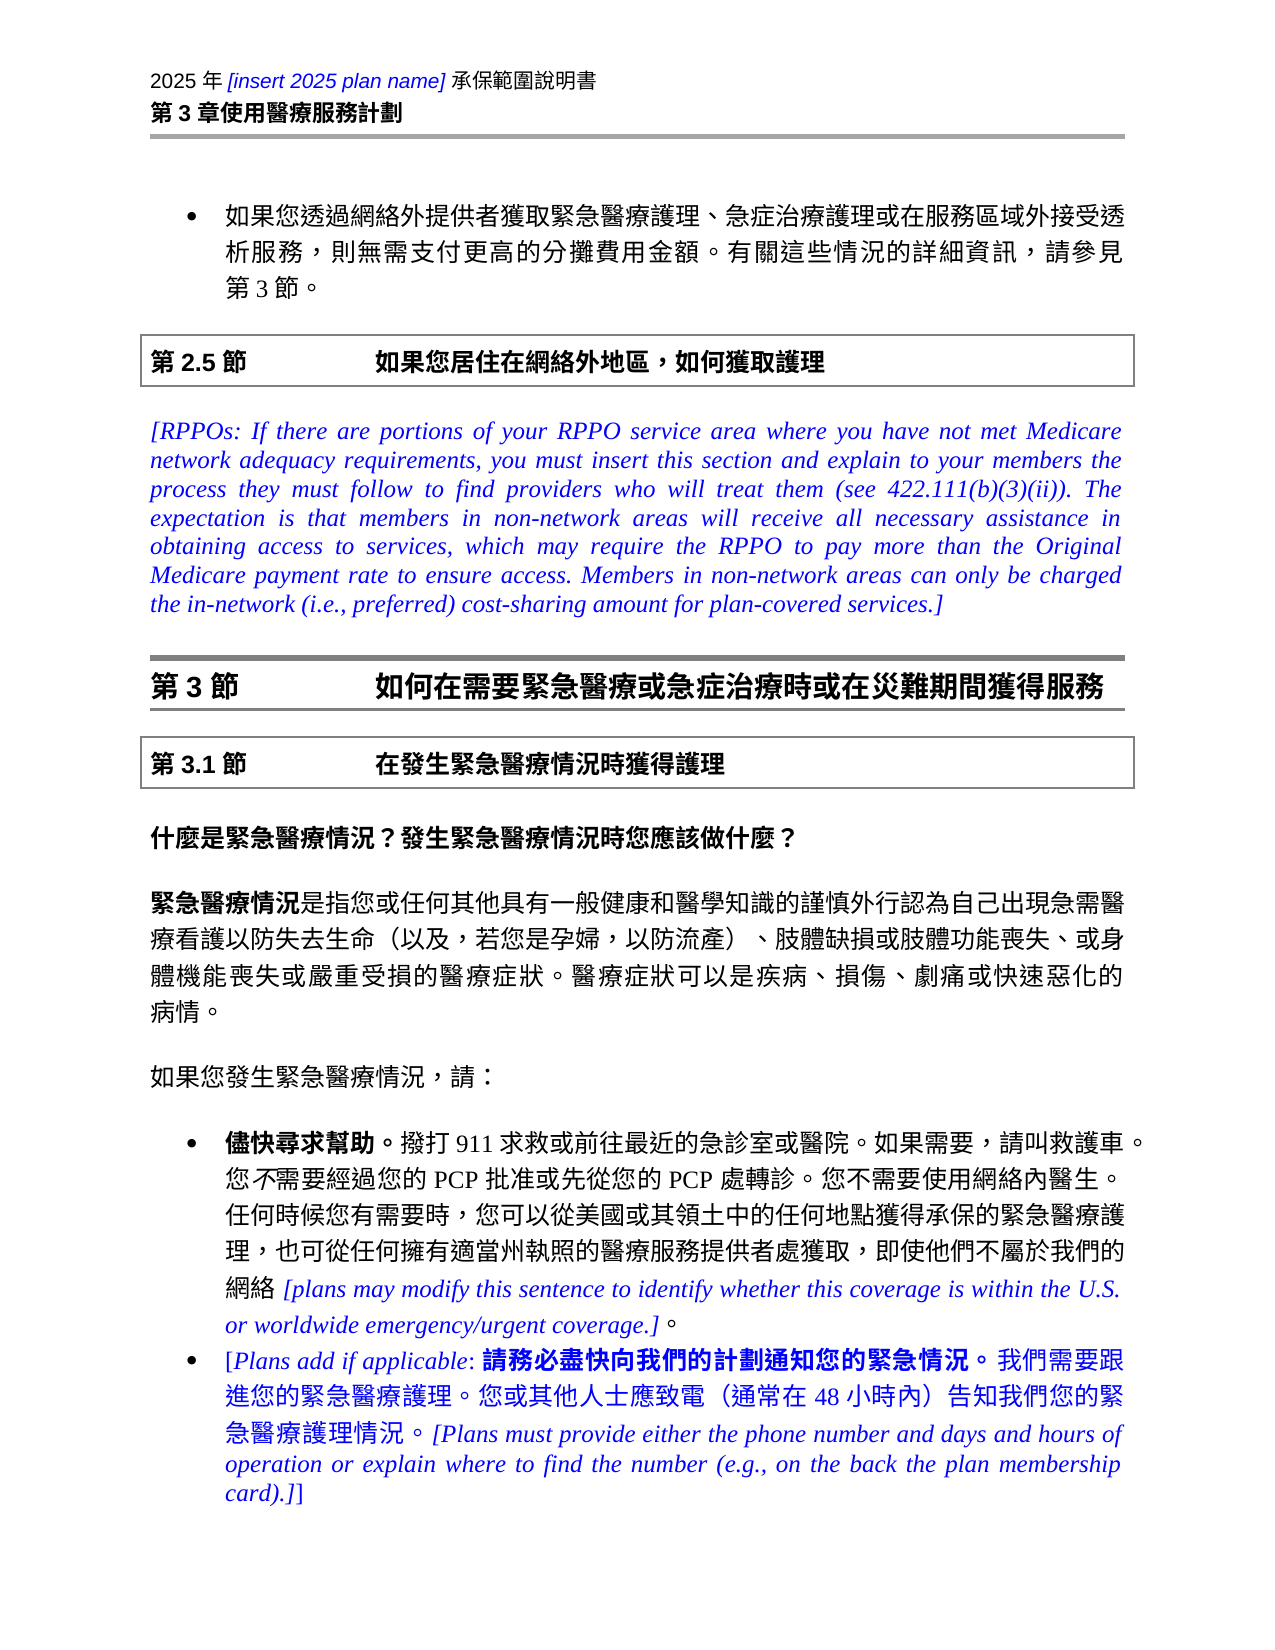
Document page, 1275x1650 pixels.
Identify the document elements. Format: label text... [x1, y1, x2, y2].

subtitle 第 3 節 如何在需要緊急醫療或急症治療時或在災難期間獲得服務 [150, 1037, 1125, 1084]
list 您最好要求網絡外提供者先向本計劃開出賬單。但如果您已支付承保服務的費用，我們將就承保服務為您報銷應由我們承擔的費用。或者如果網絡外提供者向您寄送賬單，而您認為我們應支付相關費用，則您可將賬單寄送給我們，以便我們進行付款。請參見第 5 章（要求我們對您收到的承保醫療服務賬單支付應承擔的費用），瞭解如果您收到賬單或需要求報銷應如何處理的相關資訊。 [187, 383, 1125, 564]
subtitle 第 2.5 節 如果您居住在網絡外地區，如何獲取護理 [142, 712, 1133, 761]
subtitle 什麼是緊急醫療情況？發生緊急醫療情況時您應該做什麼？ [150, 1194, 1125, 1230]
list 如果您透過網絡外提供者獲取緊急醫療護理、急症治療護理或在服務區域外接受透析服務，則無需支付更高的分攤費用金額。有關這些情況的詳細資訊，請參見 第 3 節。 [187, 576, 1125, 685]
subtitle 第 3.1 節 在發生緊急醫療情況時獲得護理 [142, 1114, 1133, 1163]
list [RPPOs that CMS has granted permission to use the exception in § 422.112(a) (1) (ii) to meet access requirements should insert: 由於我們計劃是一個地區首選提供者組織，如果沒有簽約的網絡內提供者可用，您可以從網絡外提供者處取得按網絡內分攤費用收費的護理。如果您需要去網絡外提供者處看診，或需要幫助以尋找網絡外提供者，請致電會員服務部告知我們。（會員服務部電話號碼印在本文件封底。）] [187, 196, 637, 370]
text 緊急醫療情況是指您或任何其他具有一般健康和醫學知識的謹慎外行認為自己出現急需醫療看護以防失去生命（以及，若您是孕婦，以防流產）、肢體缺損或肢體功能喪失、或身體機能喪失或嚴重受損的醫療症狀。醫療症狀可以是疾病、損傷、劇痛或快速惡化的 病情。 [150, 1259, 1125, 1404]
text [RPPOs: If there are portions of your RPPO service area where you have not met Medicare network adequacy requirements, you must insert this section and explain to your members the process they must follow to find providers who will treat them (see 422.111(b)(3)(ii)). The expectation is that members in non-network areas will receive all necessary assistance in obtaining access to services, which may require the RPPO to pay more than the Original Medicare payment rate to ensure access. Members in non-network areas can only be charged the in-network (i.e., preferred) cost-sharing amount for plan-covered services.] [150, 792, 1125, 993]
